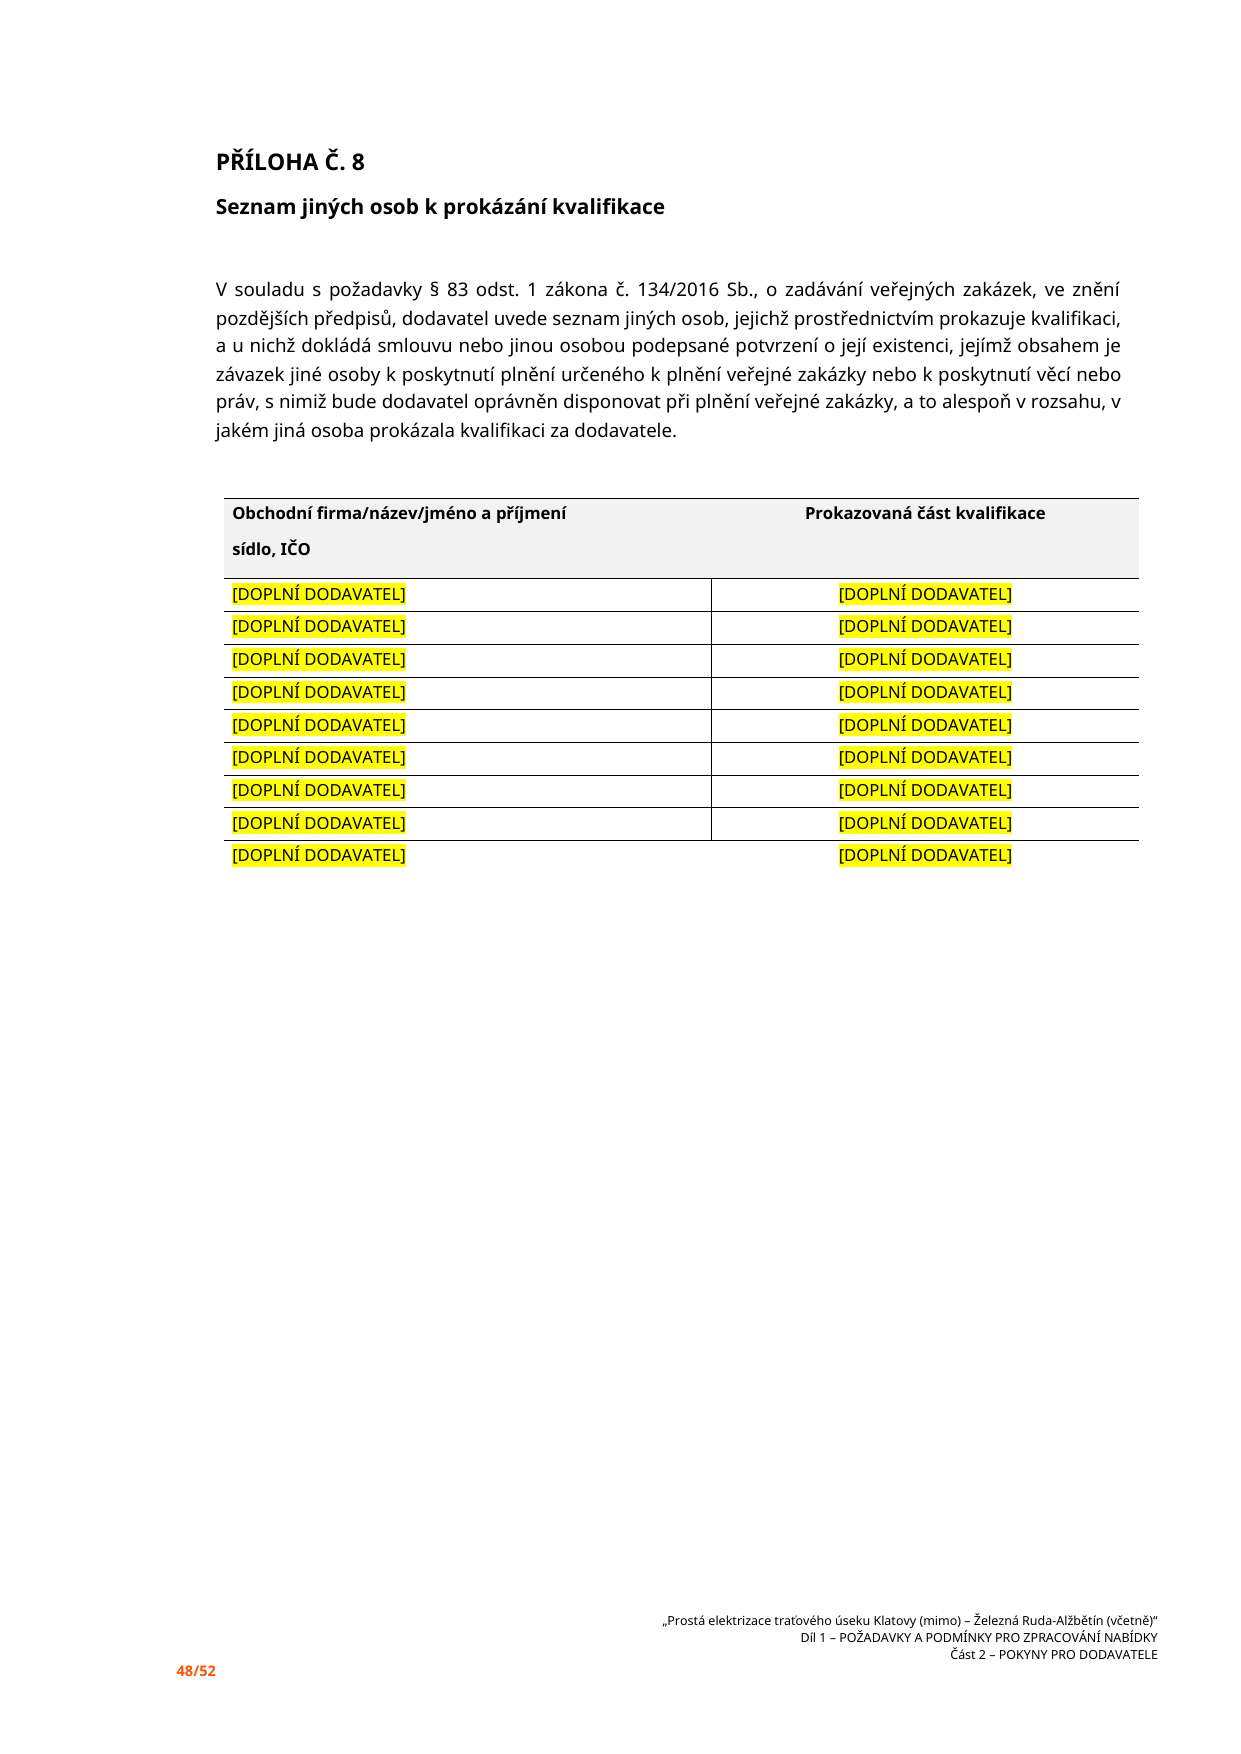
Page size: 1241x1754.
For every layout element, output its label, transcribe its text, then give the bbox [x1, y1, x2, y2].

table_cell [DOPLNÍ DODAVATEL] [712, 612, 1139, 644]
table_cell [DOPLNÍ DODAVATEL] [711, 841, 1139, 873]
table_cell [DOPLNÍ DODAVATEL] [712, 579, 1139, 611]
text V souladu s požadavky § 83 odst. 1 zákona č. 134/2016 Sb., o zadávání veřejných zakázek, ve znění pozdějších předpisů, dodavatel uvede seznam jiných osob, jejichž prostřednictvím prokazuje kvalifikaci, a u nichž dokládá smlouvu nebo jinou osobou podepsané potvrzení o její existenci, jejímž obsahem je závazek jiné osoby k poskytnutí plnění určeného k plnění veřejné zakázky nebo k poskytnutí věcí nebo práv, s nimiž bude dodavatel oprávněn disponovat při plnění veřejné zakázky, a to alespoň v rozsahu, v jakém jiná osoba prokázala kvalifikaci za dodavatele. [216, 277, 1122, 442]
table_header Obchodní firma/název/jméno a příjmení sídlo, IČO [224, 499, 711, 578]
table_header Prokazovaná část kvalifikace [711, 499, 1139, 578]
table_cell [DOPLNÍ DODAVATEL] [224, 841, 711, 873]
table_cell [DOPLNÍ DODAVATEL] [712, 710, 1139, 742]
table_cell [DOPLNÍ DODAVATEL] [224, 710, 711, 742]
table_cell [DOPLNÍ DODAVATEL] [224, 743, 711, 774]
table_cell [DOPLNÍ DODAVATEL] [712, 743, 1139, 774]
table_cell [DOPLNÍ DODAVATEL] [224, 776, 711, 807]
text Příloha č. 8 [216, 146, 1122, 177]
table_cell [DOPLNÍ DODAVATEL] [224, 645, 711, 676]
table_cell [DOPLNÍ DODAVATEL] [224, 678, 711, 709]
table_cell [DOPLNÍ DODAVATEL] [712, 645, 1139, 676]
table_cell [DOPLNÍ DODAVATEL] [712, 776, 1139, 807]
table_cell [DOPLNÍ DODAVATEL] [224, 612, 711, 644]
table_cell [DOPLNÍ DODAVATEL] [224, 808, 711, 840]
table_cell [DOPLNÍ DODAVATEL] [712, 678, 1139, 709]
table_cell [DOPLNÍ DODAVATEL] [224, 579, 711, 611]
text Seznam jiných osob k prokázání kvalifikace [216, 192, 1122, 221]
table_cell [DOPLNÍ DODAVATEL] [712, 808, 1139, 840]
